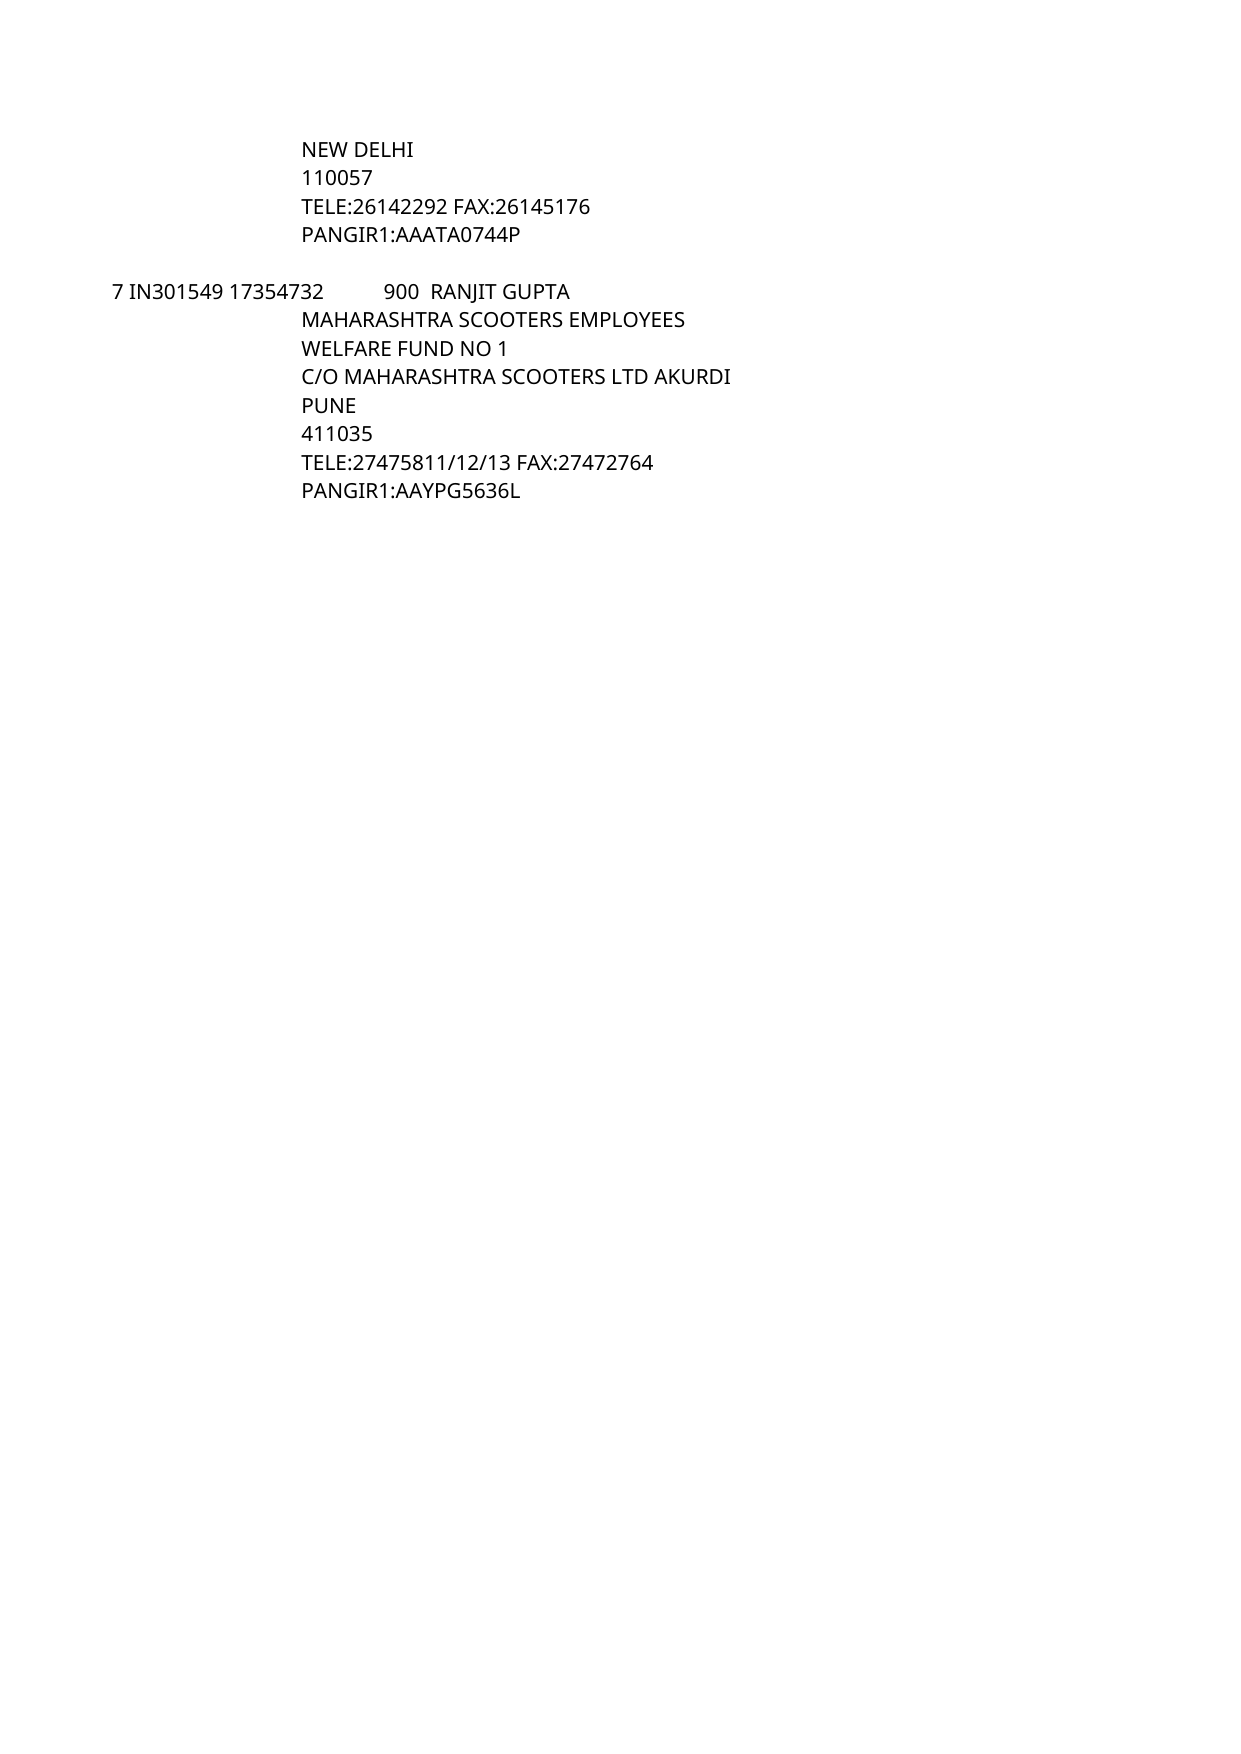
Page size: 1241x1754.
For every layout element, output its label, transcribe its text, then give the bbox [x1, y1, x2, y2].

text NEW DELHI [90, 135, 1165, 163]
text WELFARE FUND NO 1 [90, 334, 1165, 362]
text PANGIR1:AAYPG5636L [90, 476, 1165, 505]
text 110057 [90, 163, 1165, 192]
text PANGIR1:AAATA0744P [90, 220, 1165, 249]
text PUNE [90, 391, 1165, 419]
text 411035 [90, 419, 1165, 448]
text TELE:27475811/12/13 FAX:27472764 [90, 448, 1165, 476]
text 7 IN301549 17354732 900 RANJIT GUPTA [90, 277, 1165, 306]
text C/O MAHARASHTRA SCOOTERS LTD AKURDI [90, 362, 1165, 391]
text TELE:26142292 FAX:26145176 [90, 192, 1165, 220]
text MAHARASHTRA SCOOTERS EMPLOYEES [90, 306, 1165, 334]
